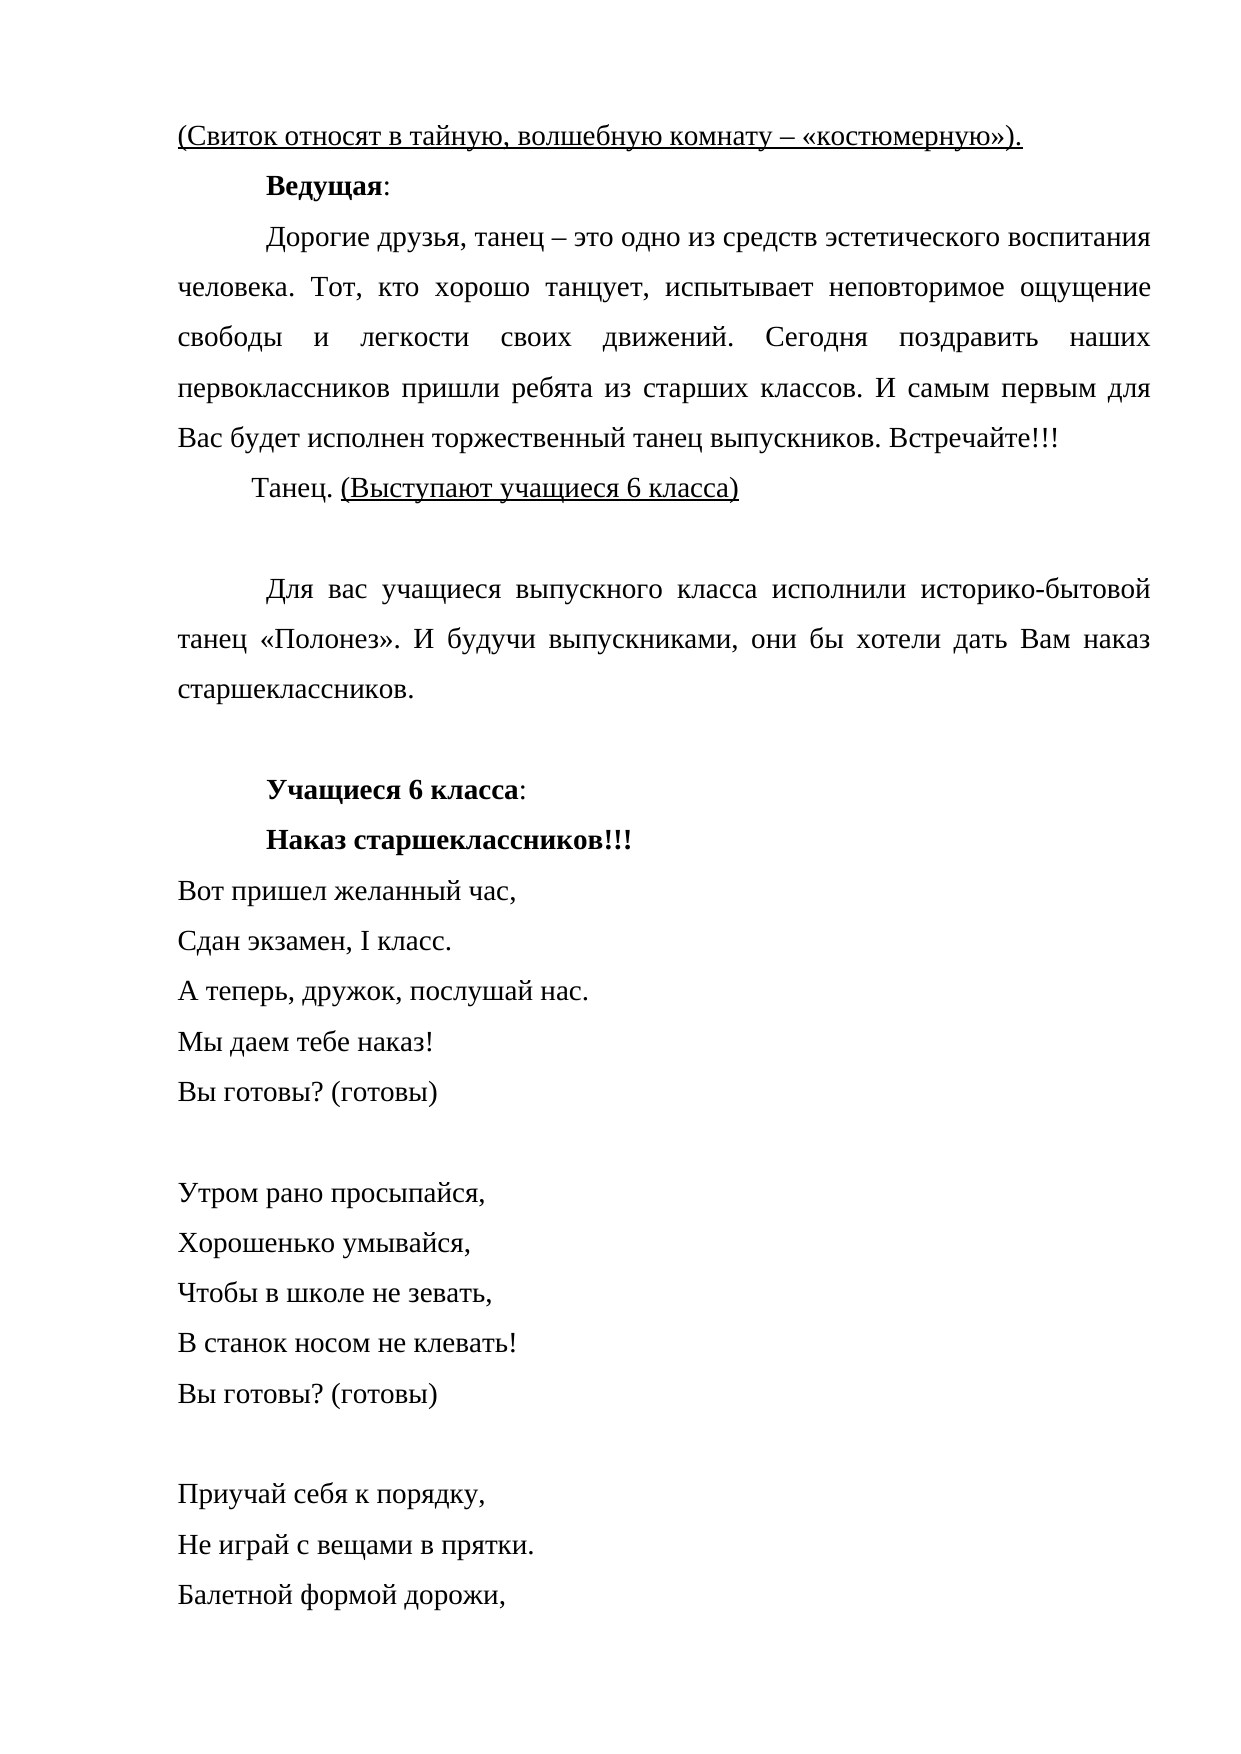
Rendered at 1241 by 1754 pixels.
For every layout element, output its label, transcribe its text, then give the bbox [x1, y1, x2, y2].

text Балетной формой дорожи, [177, 1577, 1152, 1611]
text Для вас учащиеся выпускного класса исполнили историко-бытовой танец «Полонез». И будучи выпускниками, они бы хотели дать Вам наказ старшеклассников. [177, 571, 1152, 705]
text (Свиток относят в тайную, волшебную комнату – «костюмерную»). [177, 118, 1152, 152]
text В станок носом не клевать! [177, 1326, 1152, 1359]
text Вы готовы? (готовы) [177, 1376, 1152, 1409]
text Ведущая: [177, 168, 1152, 202]
text Чтобы в школе не зевать, [177, 1275, 1152, 1309]
text Учащиеся 6 класса: [177, 772, 1152, 806]
text Не играй с вещами в прятки. [177, 1527, 1152, 1560]
text Приучай себя к порядку, [177, 1477, 1152, 1510]
text Сдан экзамен, I класс. [177, 923, 1152, 957]
text Вы готовы? (готовы) [177, 1074, 1152, 1108]
text Утром рано просыпайся, [177, 1175, 1152, 1208]
text А теперь, дружок, послушай нас. [177, 973, 1152, 1007]
text Танец. (Выступают учащиеся 6 класса) [177, 470, 1152, 504]
text Наказ старшеклассников!!! [177, 822, 1152, 856]
text Вот пришел желанный час, [177, 873, 1152, 906]
text Мы даем тебе наказ! [177, 1024, 1152, 1057]
text Дорогие друзья, танец – это одно из средств эстетического воспитания человека. Тот, кто хорошо танцует, испытывает неповторимое ощущение свободы и легкости своих движений. Сегодня поздравить наших первоклассников пришли ребята из старших классов. И самым первым для Вас будет исполнен торжественный танец выпускников. Встречайте!!! [177, 219, 1152, 453]
text Хорошенько умывайся, [177, 1225, 1152, 1258]
